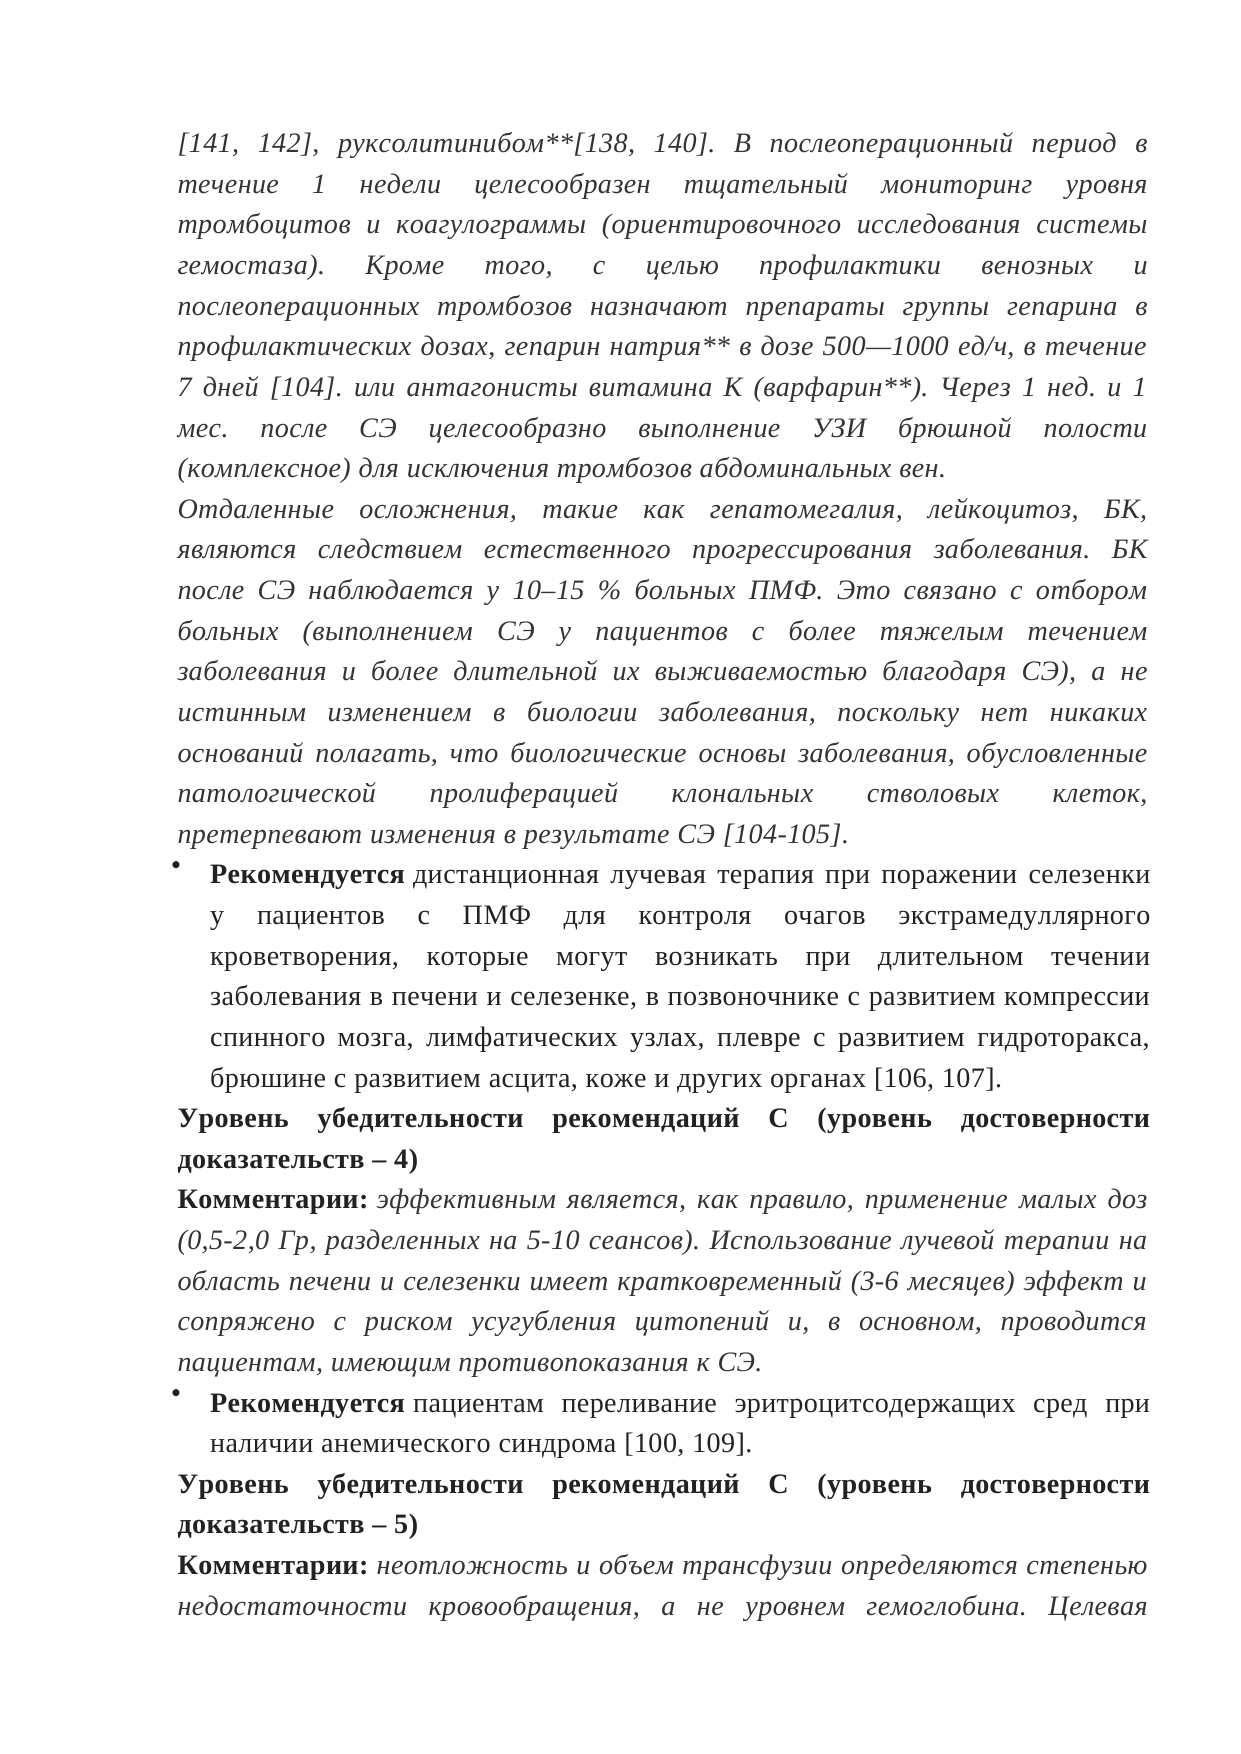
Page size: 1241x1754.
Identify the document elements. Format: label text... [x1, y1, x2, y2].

text Отдаленные осложнения, такие как гепатомегалия, лейкоцитоз, БК, являются следствием естественного прогрессирования заболевания. БК после СЭ наблюдается у 10–15 % больных ПМФ. Это связано с отбором больных (выполнением СЭ у пациентов с более тяжелым течением заболевания и более длительной их выживаемостью благодаря СЭ), а не истинным изменением в биологии заболевания, поскольку нет никаких оснований полагать, что биологические основы заболевания, обусловленные патологической пролиферацией клональных стволовых клеток, претерпевают изменения в результате СЭ [104-105]. [177, 484, 1152, 849]
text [177, 118, 1152, 484]
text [177, 1540, 1152, 1621]
list Рекомендуется пациентам переливание эритроцитсодержащих сред при наличии анемического синдрома [100, 109]. [172, 1377, 1152, 1459]
text Уровень убедительности рекомендаций С (уровень достоверности доказательств – 4) [177, 1093, 1152, 1174]
text Комментарии: эффективным является, как правило, применение малых доз (0,5-2,0 Гр, разделенных на 5-10 сеансов). Использование лучевой терапии на область печени и селезенки имеет кратковременный (3-6 месяцев) эффект и сопряжено с риском усугубления цитопений и, в основном, проводится пациентам, имеющим противопоказания к СЭ. [177, 1174, 1152, 1377]
list Рекомендуется дистанционная лучевая терапия при поражении селезенки у пациентов с ПМФ для контроля очагов экстрамедуллярного кроветворения, которые могут возникать при длительном течении заболевания в печени и селезенке, в позвоночнике с развитием компрессии спинного мозга, лимфатических узлах, плевре с развитием гидроторакса, брюшине с развитием асцита, коже и других органах [106, 107]. [172, 849, 1152, 1093]
text Уровень убедительности рекомендаций C (уровень достоверности доказательств – 5) [177, 1459, 1152, 1540]
